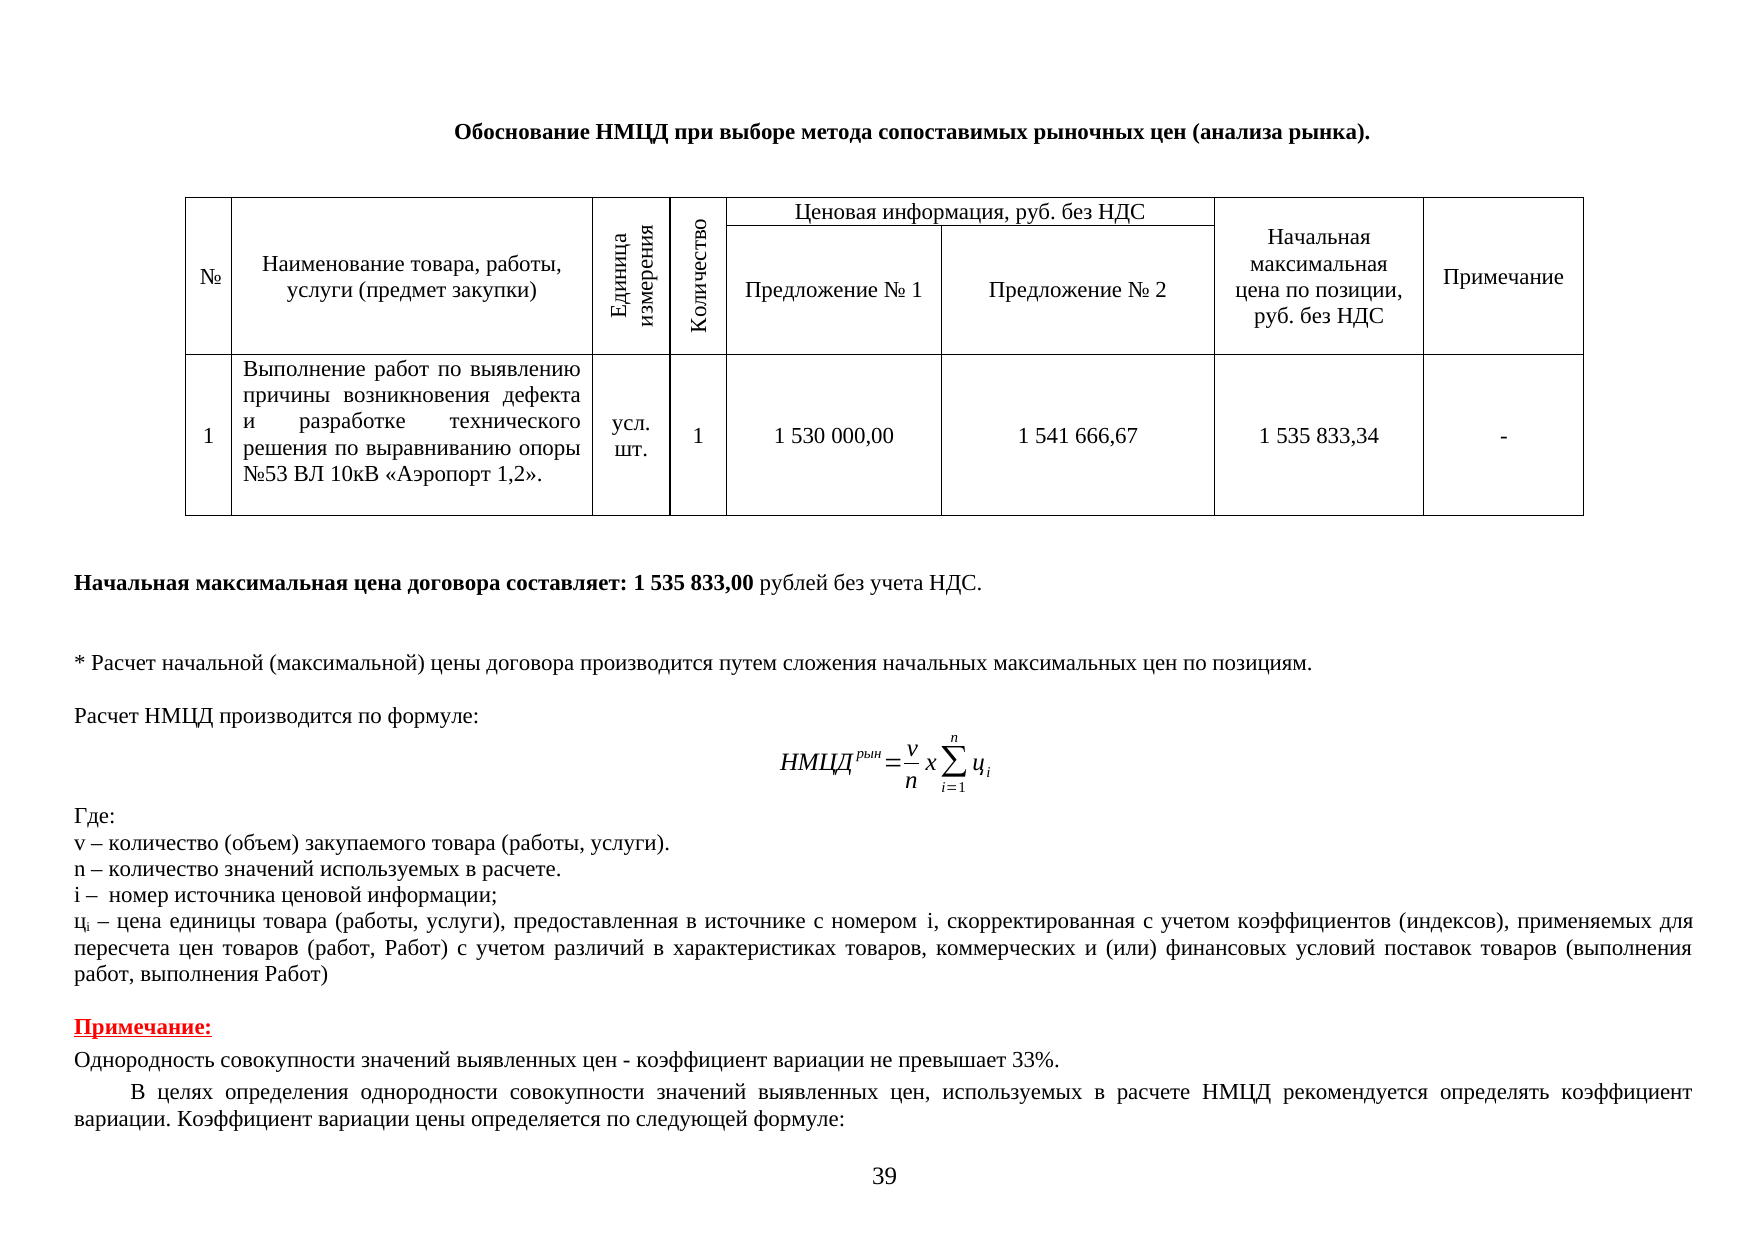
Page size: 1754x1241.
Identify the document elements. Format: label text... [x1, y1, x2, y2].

table_header Количество [671, 198, 726, 354]
table_cell 1 535 833,34 [1215, 355, 1423, 515]
text n – количество значений используемых в расчете. [74, 855, 1695, 881]
text Расчет НМЦД производится по формуле: [74, 702, 1695, 729]
table_header Ценовая информация, руб. без НДС [727, 198, 1214, 224]
table_cell - [1424, 355, 1583, 515]
table_cell 1 [186, 355, 231, 515]
text i – номер источника ценовой информации; [74, 881, 1695, 908]
table_header Начальная максимальная цена по позиции, руб. без НДС [1215, 198, 1423, 354]
table_header Примечание [1424, 198, 1583, 354]
table_header Единица измерения [593, 198, 669, 354]
text Обоснование НМЦД при выборе метода сопоставимых рыночных цен (анализа рынка). [74, 118, 1695, 144]
table_cell Выполнение работ по выявлению причины возникновения дефекта и разработке технического решения по выравниванию опоры №53 ВЛ 10кВ «Аэропорт 1,2». [232, 355, 592, 515]
table_cell Предложение № 1 [727, 226, 941, 354]
text Начальная максимальная цена договора составляет: 1 535 833,00 рублей без учета НДС. [74, 569, 1695, 595]
text * Расчет начальной (максимальной) цены договора производится путем сложения начальных максимальных цен по позициям. [74, 649, 1695, 675]
table_cell усл. шт. [593, 355, 669, 515]
text Где: [74, 802, 1695, 828]
table_cell 1 541 666,67 [942, 355, 1214, 515]
table_cell 1 [671, 355, 726, 515]
table_header Наименование товара, работы, услуги (предмет закупки) [232, 198, 592, 354]
text цi – цена единицы товара (работы, услуги), предоставленная в источнике с номером i, скорректированная с учетом коэффициентов (индексов), применяемых для пересчета цен товаров (работ, Работ) с учетом различий в характеристиках товаров, коммерческих и (или) финансовых условий поставок товаров (выполнения работ, выполнения Работ) [74, 908, 1695, 987]
table_cell 1 530 000,00 [727, 355, 941, 515]
table_cell Предложение № 2 [942, 226, 1214, 354]
text v – количество (объем) закупаемого товара (работы, услуги). [74, 828, 1695, 855]
text В целях определения однородности совокупности значений выявленных цен, используемых в расчете НМЦД рекомендуется определять коэффициент вариации. Коэффициент вариации цены определяется по следующей формуле: [74, 1078, 1695, 1131]
text Однородность совокупности значений выявленных цен - коэффициент вариации не превышает 33%. [74, 1046, 1695, 1072]
text Примечание: [74, 1013, 1695, 1039]
table_header № [186, 198, 231, 354]
